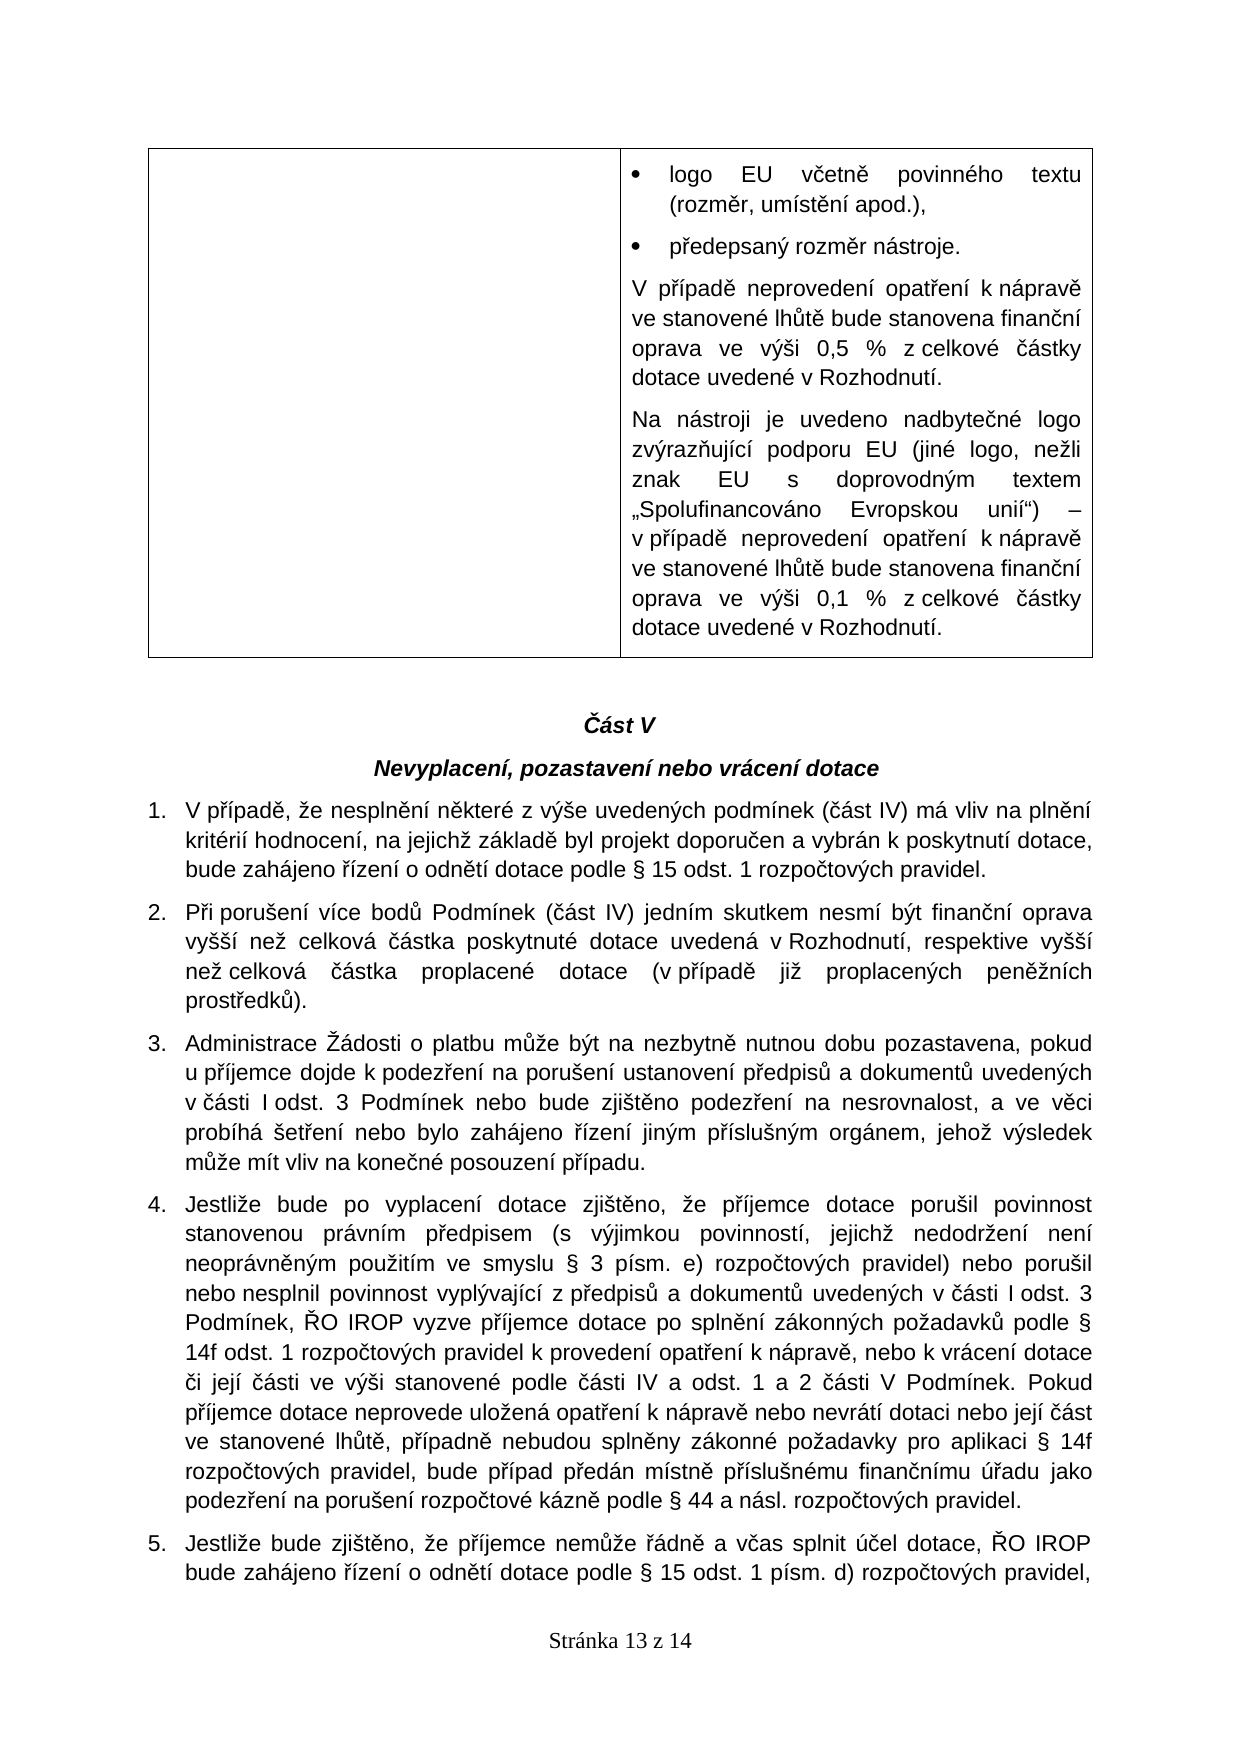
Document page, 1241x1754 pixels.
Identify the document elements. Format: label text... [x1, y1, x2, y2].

list Administrace Žádosti o platbu může být na nezbytně nutnou dobu pozastavena, pokud u příjemce dojde k podezření na porušení ustanovení předpisů a dokumentů uvedených v části I odst. 3 Podmínek nebo bude zjištěno podezření na nesrovnalost, a ve věci probíhá šetření nebo bylo zahájeno řízení jiným příslušným orgánem, jehož výsledek může mít vliv na konečné posouzení případu. [148, 1030, 1093, 1175]
text Nevyplacení, pozastavení nebo vrácení dotace [162, 755, 1093, 781]
list Jestliže bude po vyplacení dotace zjištěno, že příjemce dotace porušil povinnost stanovenou právním předpisem (s výjimkou povinností, jejichž nedodržení není neoprávněným použitím ve smyslu § 3 písm. e) rozpočtových pravidel) nebo porušil nebo nesplnil povinnost vyplývající z předpisů a dokumentů uvedených v části I odst. 3 Podmínek, ŘO IROP vyzve příjemce dotace po splnění zákonných požadavků podle § 14f odst. 1 rozpočtových pravidel k provedení opatření k nápravě, nebo k vrácení dotace či její části ve výši stanovené podle části IV a odst. 1 a 2 části V Podmínek. Pokud příjemce dotace neprovede uložená opatření k nápravě nebo nevrátí dotaci nebo její část ve stanovené lhůtě, případně nebudou splněny zákonné požadavky pro aplikaci § 14f rozpočtových pravidel, bude případ předán místně příslušnému finančnímu úřadu jako podezření na porušení rozpočtové kázně podle § 44 a násl. rozpočtových pravidel. [148, 1191, 1093, 1514]
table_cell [621, 149, 1092, 657]
list Při porušení více bodů Podmínek (část IV) jedním skutkem nesmí být finanční oprava vyšší než celková částka poskytnuté dotace uvedená v Rozhodnutí, respektive vyšší než celková částka proplacené dotace (v případě již proplacených peněžních prostředků). [148, 898, 1093, 1014]
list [148, 1530, 1093, 1586]
subtitle Část V [148, 712, 1093, 739]
list V případě, že nesplnění některé z výše uvedených podmínek (část IV) má vliv na plnění kritérií hodnocení, na jejichž základě byl projekt doporučen a vybrán k poskytnutí dotace, bude zahájeno řízení o odnětí dotace podle § 15 odst. 1 rozpočtových pravidel. [148, 797, 1093, 883]
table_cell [149, 149, 620, 657]
